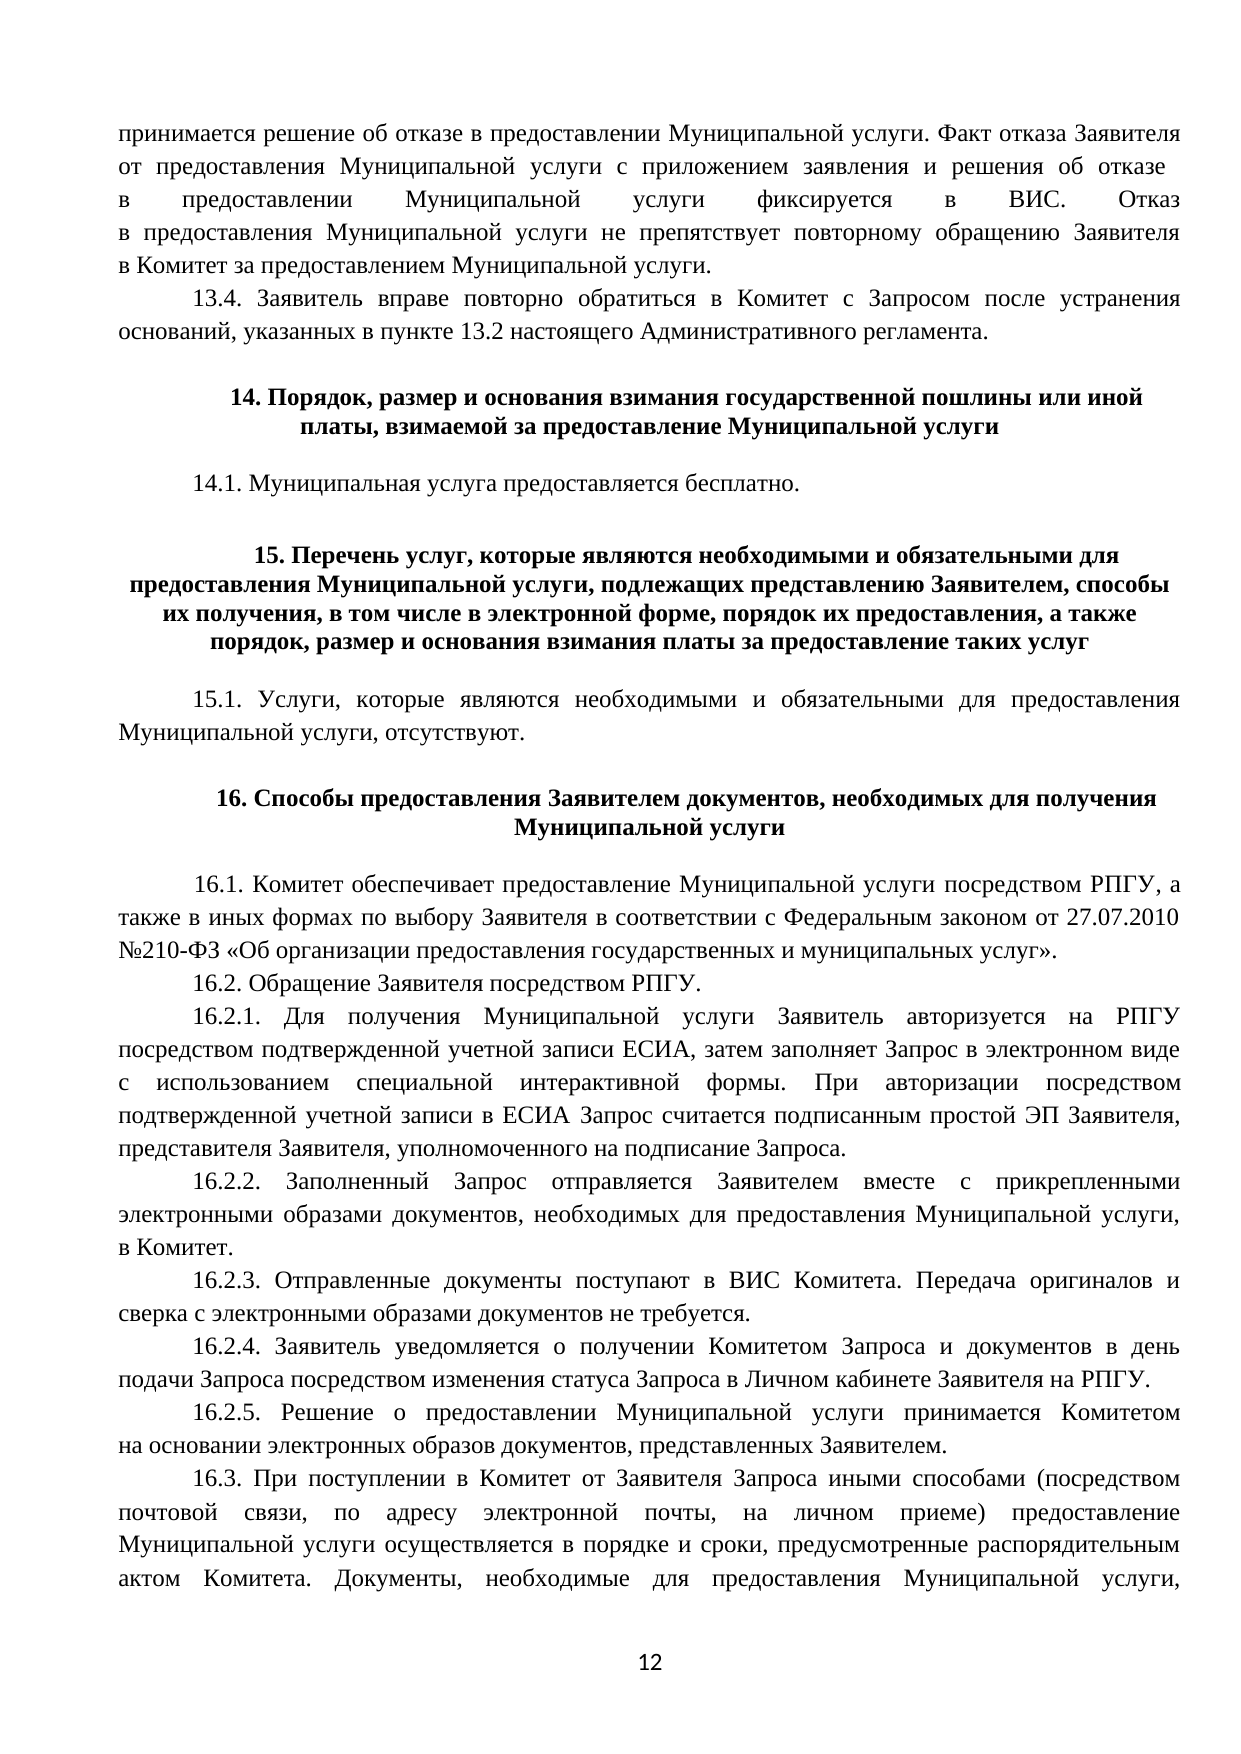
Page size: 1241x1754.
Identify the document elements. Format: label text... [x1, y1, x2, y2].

text 14. Порядок, размер и основания взимания государственной пошлины или иной платы, взимаемой за предоставление Муниципальной услуги [118, 382, 1181, 468]
text 15. Перечень услуг, которые являются необходимыми и обязательными для предоставления Муниципальной услуги, подлежащих представлению Заявителем, способы их получения, в том числе в электронной форме, порядок их предоставления, а также порядок, размер и основания взимания платы за предоставление таких услуг [118, 540, 1181, 684]
text 16. Способы предоставления Заявителем документов, необходимых для получения Муниципальной услуги [118, 783, 1181, 869]
text 14.1. Муниципальная услуга предоставляется бесплатно. [118, 468, 1181, 497]
text 16.2.2. Заполненный Запрос отправляется Заявителем вместе с прикрепленными электронными образами документов, необходимых для предоставления Муниципальной услуги, в Комитет. [118, 1166, 1181, 1261]
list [118, 118, 1181, 279]
text 16.1. Комитет обеспечивает предоставление Муниципальной услуги посредством РПГУ, а также в иных формах по выбору Заявителя в соответствии с Федеральным законом от 27.07.2010 №210-ФЗ «Об организации предоставления государственных и муниципальных услуг». [118, 869, 1181, 964]
text 16.2.3. Отправленные документы поступают в ВИС Комитета. Передача оригиналов и сверка с электронными образами документов не требуется. [118, 1265, 1181, 1327]
text 15.1. Услуги, которые являются необходимыми и обязательными для предоставления Муниципальной услуги, отсутствуют. [118, 684, 1181, 746]
text 13.4. Заявитель вправе повторно обратиться в Комитет с Запросом после устранения оснований, указанных в пункте 13.2 настоящего Административного регламента. [118, 283, 1181, 345]
text 16.2.4. Заявитель уведомляется о получении Комитетом Запроса и документов в день подачи Запроса посредством изменения статуса Запроса в Личном кабинете Заявителя на РПГУ. [118, 1331, 1181, 1393]
text 16.2.5. Решение о предоставлении Муниципальной услуги принимается Комитетом на основании электронных образов документов, представленных Заявителем. [118, 1397, 1181, 1459]
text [118, 1463, 1181, 1591]
text 16.2.1. Для получения Муниципальной услуги Заявитель авторизуется на РПГУ посредством подтвержденной учетной записи ЕСИА, затем заполняет Запрос в электронном виде с использованием специальной интерактивной формы. При авторизации посредством подтвержденной учетной записи в ЕСИА Запрос считается подписанным простой ЭП Заявителя, представителя Заявителя, уполномоченного на подписание Запроса. [118, 1001, 1181, 1162]
text 16.2. Обращение Заявителя посредством РПГУ. [118, 968, 1181, 997]
